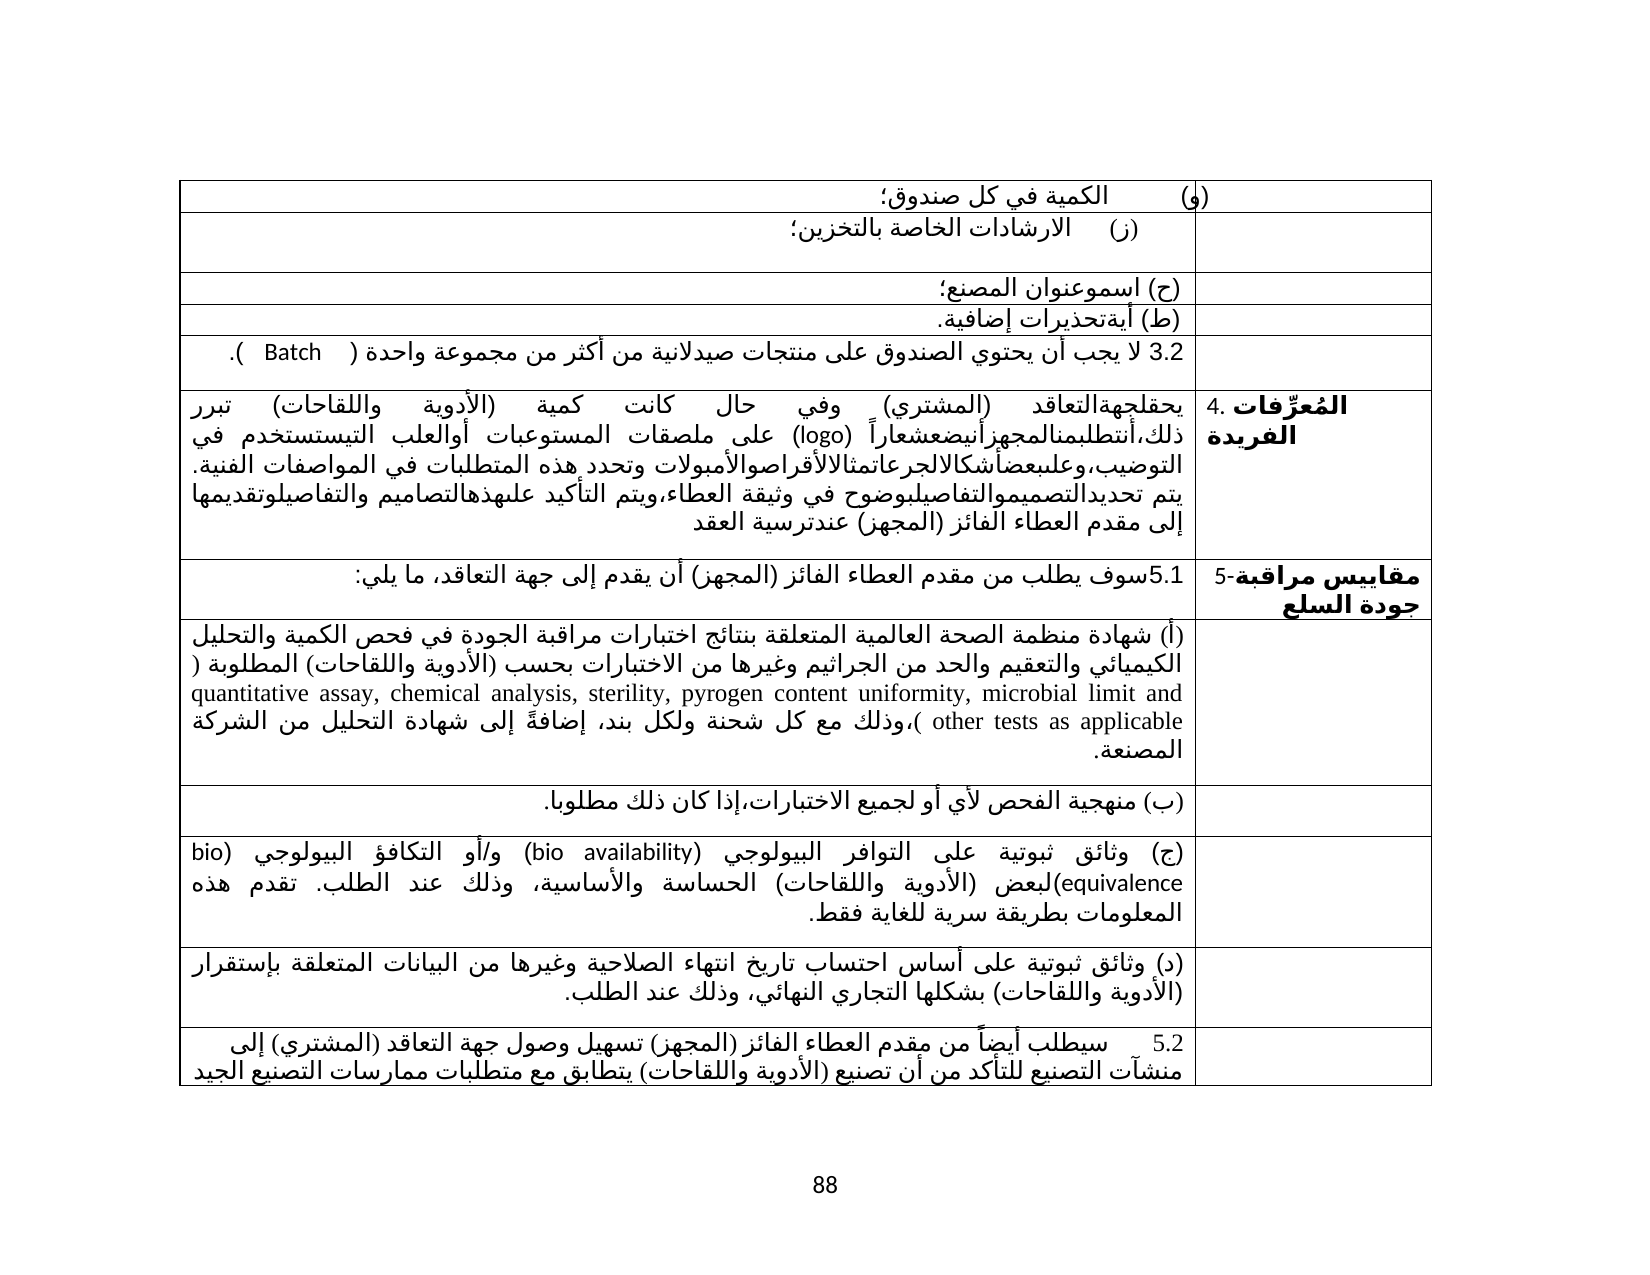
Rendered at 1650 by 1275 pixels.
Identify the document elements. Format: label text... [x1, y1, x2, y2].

table_cell [1196, 273, 1431, 303]
table_cell (ج) وثائق ثبوتية على التوافر البيولوجي (bio availability) و/أو التكافؤ البيولوجي (bio equivalence)لبعض (الأدوية واللقاحات) الحساسة والأساسية، وذلك عند الطلب. تقدم هذه المعلومات بطريقة سرية للغاية فقط. [181, 837, 1195, 947]
table_cell [1196, 837, 1431, 947]
table_cell [1196, 181, 1431, 212]
table_cell 4.المُعرِّفات الفريدة [1196, 391, 1431, 559]
table_cell [1196, 948, 1431, 1027]
table_cell [1196, 786, 1431, 836]
table_cell (د) وثائق ثبوتية على أساس احتساب تاريخ انتهاء الصلاحية وغيرها من البيانات المتعلقة بإستقرار (الأدوية واللقاحات) بشكلها التجاري النهائي، وذلك عند الطلب. [181, 948, 1195, 1027]
table_cell الكمية في كل صندوق؛ [181, 181, 1195, 212]
table_cell [1196, 336, 1431, 389]
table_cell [181, 1028, 1195, 1085]
table_cell 3.2 لا يجب أن يحتوي الصندوق على منتجات صيدلانية من أكثر من مجموعة واحدة ( Batch ). [181, 336, 1195, 389]
table_cell [1196, 305, 1431, 335]
table_cell (ب) منهجية الفحص لأي أو لجميع الاختبارات،إذا كان ذلك مطلوبا. [181, 786, 1195, 836]
table_cell (ح) اسموعنوان المصنع؛ [181, 273, 1195, 303]
table_cell (أ) شهادة منظمة الصحة العالمية المتعلقة بنتائج اختبارات مراقبة الجودة في فحص الكمية والتحليل الكيميائي والتعقيم والحد من الجراثيم وغيرها من الاختبارات بحسب (الأدوية واللقاحات) المطلوبة (quantitative assay, chemical analysis, sterility, pyrogen content uniformity, microbial limit and other tests as applicable )،وذلك مع كل شحنة ولكل بند، إضافةً إلى شهادة التحليل من الشركة المصنعة. [181, 620, 1195, 785]
table_cell 5.1سوف يطلب من مقدم العطاء الفائز (المجهز) أن يقدم إلى جهة التعاقد، ما يلي: [181, 560, 1195, 619]
table_cell [1196, 213, 1431, 272]
table_cell (ط) أيةتحذيرات إضافية. [181, 305, 1195, 335]
table_cell 5-مقاييس مراقبة جودة السلع [1196, 560, 1431, 619]
table_cell [1196, 620, 1431, 785]
table_cell الارشادات الخاصة بالتخزين؛ [181, 213, 1195, 272]
table_cell [1196, 1028, 1431, 1085]
table_cell يحقلجهةالتعاقد (المشتري) وفي حال كانت كمية (الأدوية واللقاحات) تبرر ذلك،أنتطلبمنالمجهزأنيضعشعاراً (logo) على ملصقات المستوعبات أوالعلب التيستستخدم في التوضيب،وعلىبعضأشكالالجرعاتمثالالأقراصوالأمبولات وتحدد هذه المتطلبات في المواصفات الفنية. يتم تحديدالتصميموالتفاصيلبوضوح في وثيقة العطاء،ويتم التأكيد علىهذهالتصاميم والتفاصيلوتقديمها إلى مقدم العطاء الفائز (المجهز) عندترسية العقد [181, 391, 1195, 559]
